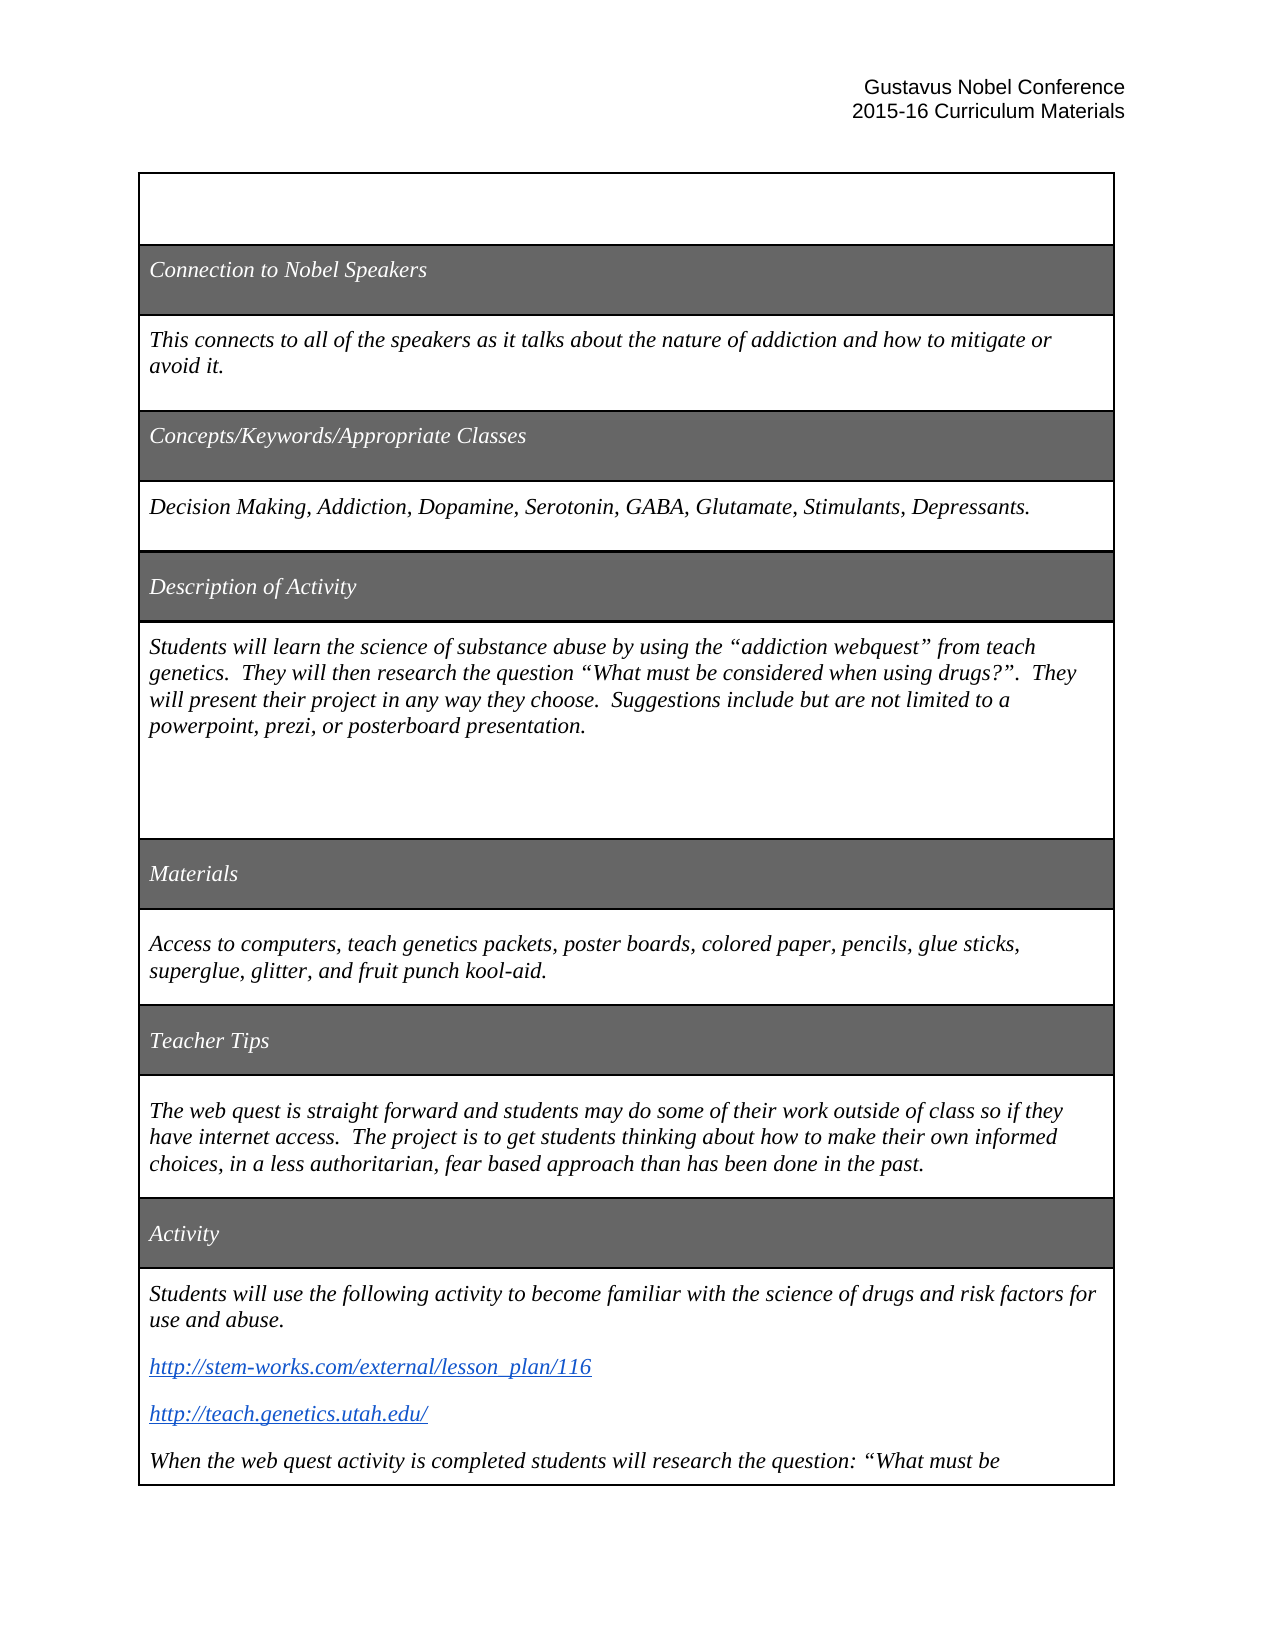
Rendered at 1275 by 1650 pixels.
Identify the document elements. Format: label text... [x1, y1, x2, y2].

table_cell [140, 174, 1113, 243]
table_cell Decision Making, Addiction, Dopamine, Serotonin, GABA, Glutamate, Stimulants, Depressants. [140, 482, 1113, 550]
table_cell Access to computers, teach genetics packets, poster boards, colored paper, pencils, glue sticks, superglue, glitter, and fruit punch kool-aid. [140, 910, 1113, 1004]
table_cell Description of Activity [140, 553, 1113, 620]
table_cell The web quest is straight forward and students may do some of their work outside of class so if they have internet access. The project is to get students thinking about how to make their own informed choices, in a less authoritarian, fear based approach than has been done in the past. [140, 1076, 1113, 1197]
table_cell This connects to all of the speakers as it talks about the nature of addiction and how to mitigate or avoid it. [140, 316, 1113, 410]
table_cell Teacher Tips [140, 1006, 1113, 1074]
table_cell Activity [140, 1199, 1113, 1267]
table_cell Connection to Nobel Speakers [140, 246, 1113, 314]
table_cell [140, 1269, 1113, 1484]
table_cell Students will learn the science of substance abuse by using the “addiction webquest” from teach genetics. They will then research the question “What must be considered when using drugs?”. They will present their project in any way they choose. Suggestions include but are not limited to a powerpoint, prezi, or posterboard presentation. [140, 623, 1113, 837]
table_cell Concepts/Keywords/Appropriate Classes [140, 412, 1113, 480]
table_cell Materials [140, 840, 1113, 908]
